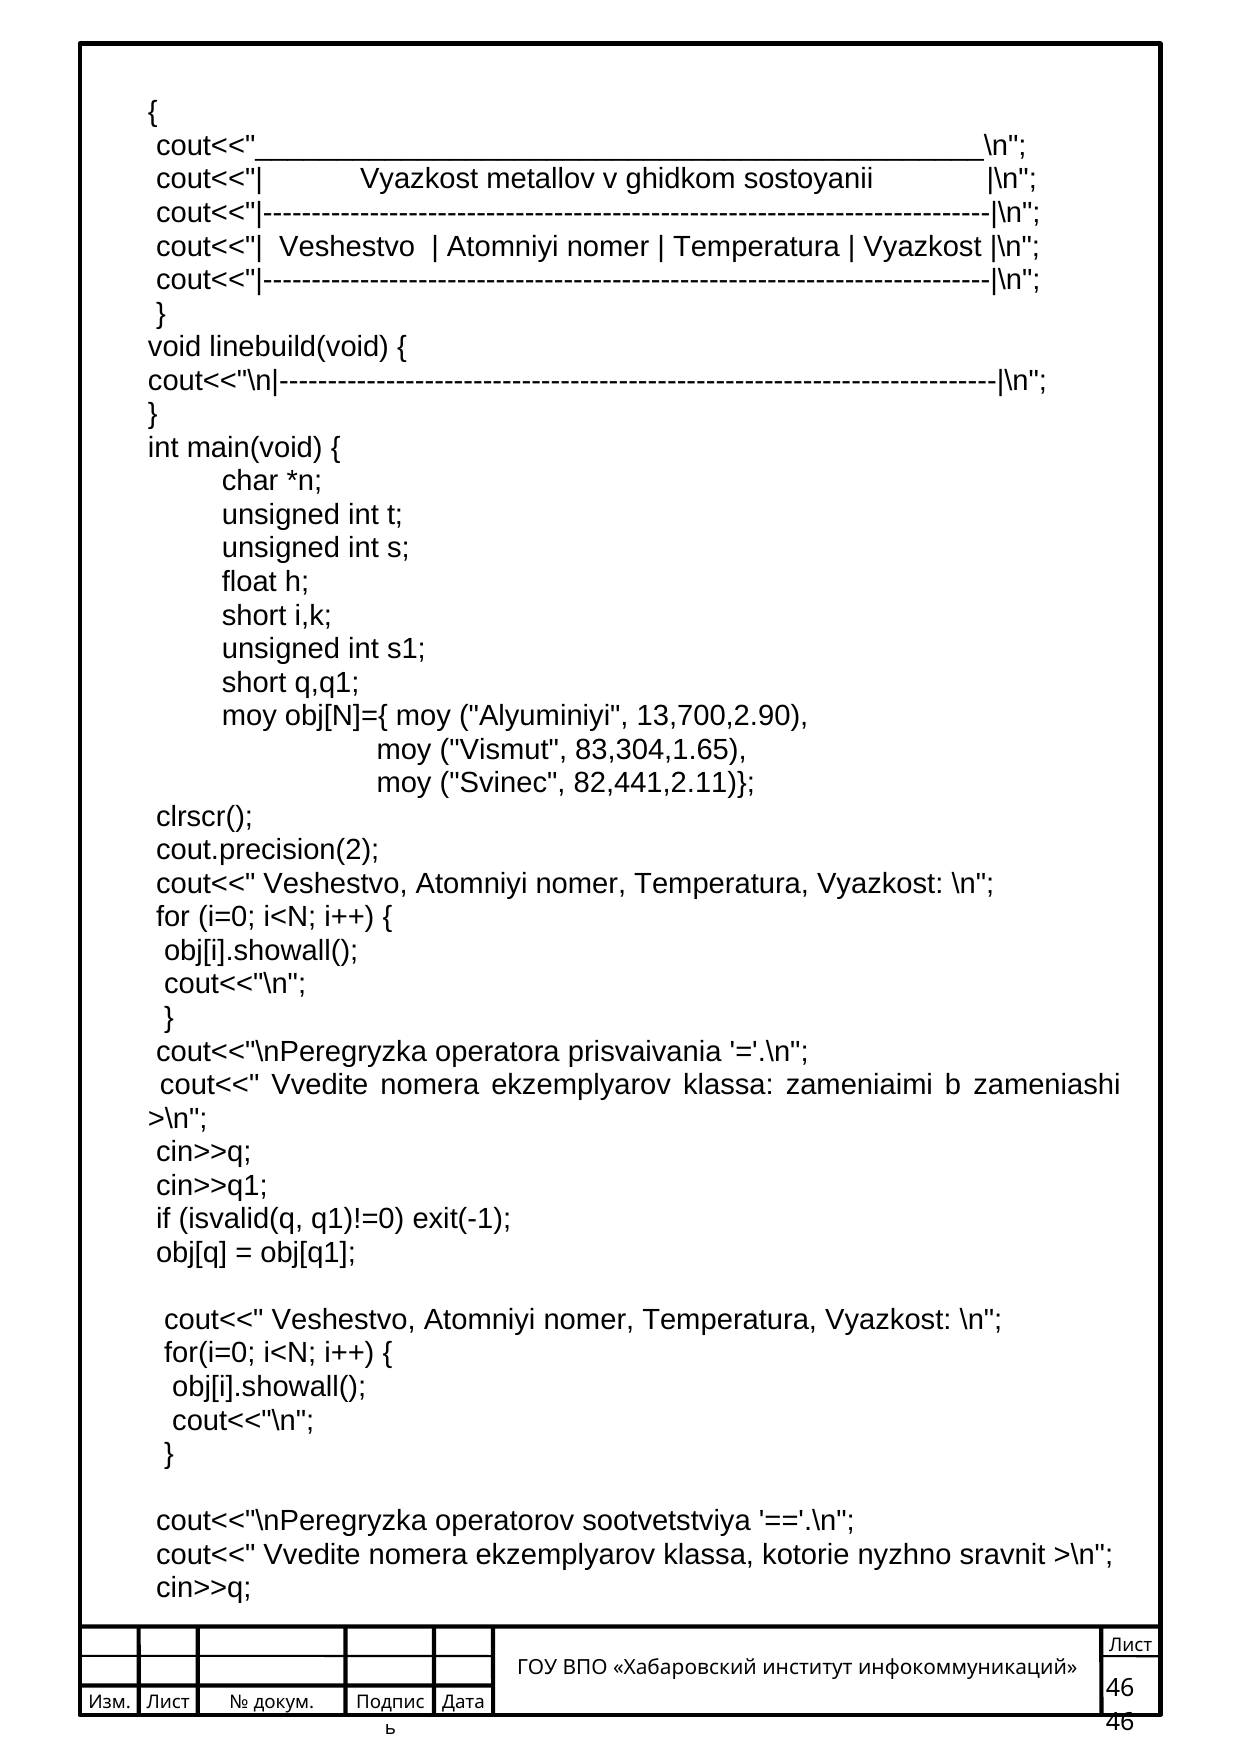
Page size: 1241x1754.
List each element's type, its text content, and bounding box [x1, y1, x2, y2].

text cout<<"\n|--------------------------------------------------------------------------|\n"; [148, 363, 1122, 396]
text unsigned int t; [148, 497, 1122, 531]
text obj[i].showall(); [148, 933, 1122, 967]
text cout<<" Vvedite nomera ekzemplyarov klassa: zameniaimi b zameniashi >\n"; [148, 1067, 1122, 1134]
text cin>>q; [148, 1570, 1122, 1604]
text cout<<"| Vyazkost metallov v ghidkom sostoyanii |\n"; [148, 162, 1122, 195]
text if (isvalid(q, q1)!=0) exit(-1); [148, 1201, 1122, 1235]
text cin>>q1; [148, 1168, 1122, 1201]
text short q,q1; [148, 665, 1122, 698]
text cout<<"\nPeregryzka operatorov sootvetstviya '=='.\n"; [148, 1503, 1122, 1537]
text } [148, 396, 1122, 430]
text void linebuild(void) { [148, 329, 1122, 363]
text moy ("Vismut", 83,304,1.65), [148, 732, 1122, 765]
text moy obj[N]={ moy ("Alyuminiyi", 13,700,2.90), [148, 698, 1122, 732]
text cout<<"\nPeregryzka operatora prisvaivania '='.\n"; [148, 1034, 1122, 1067]
text cout<<"\n"; [148, 1403, 1122, 1436]
text cout<<"_____________________________________________\n"; [148, 128, 1122, 162]
text obj[i].showall(); [148, 1369, 1122, 1403]
text cout<<" Vvedite nomera ekzemplyarov klassa, kotorie nyzhno sravnit >\n"; [148, 1537, 1122, 1570]
text obj[q] = obj[q1]; [148, 1235, 1122, 1268]
text } [148, 1436, 1122, 1470]
text for (i=0; i<N; i++) { [148, 899, 1122, 933]
text clrscr(); [148, 799, 1122, 832]
text cout<<" Veshestvo, Atomniyi nomer, Temperatura, Vyazkost: \n"; [148, 1302, 1122, 1336]
text int main(void) { [148, 430, 1122, 463]
text char *n; [148, 463, 1122, 497]
text cout.precision(2); [148, 832, 1122, 866]
text cout<<"\n"; [148, 967, 1122, 1000]
text } [148, 296, 1122, 329]
text cout<<"| Veshestvo | Atomniyi nomer | Temperatura | Vyazkost |\n"; [148, 229, 1122, 262]
text short i,k; [148, 598, 1122, 631]
text cout<<"|---------------------------------------------------------------------------|\n"; [148, 262, 1122, 296]
text float h; [148, 564, 1122, 598]
text moy ("Svinec", 82,441,2.11)}; [148, 765, 1122, 799]
text unsigned int s1; [148, 631, 1122, 665]
text cout<<"|---------------------------------------------------------------------------|\n"; [148, 195, 1122, 229]
text { [148, 94, 1122, 128]
text } [148, 1000, 1122, 1034]
text for(i=0; i<N; i++) { [148, 1336, 1122, 1369]
text unsigned int s; [148, 531, 1122, 564]
text cin>>q; [148, 1134, 1122, 1168]
text cout<<" Veshestvo, Atomniyi nomer, Temperatura, Vyazkost: \n"; [148, 866, 1122, 899]
